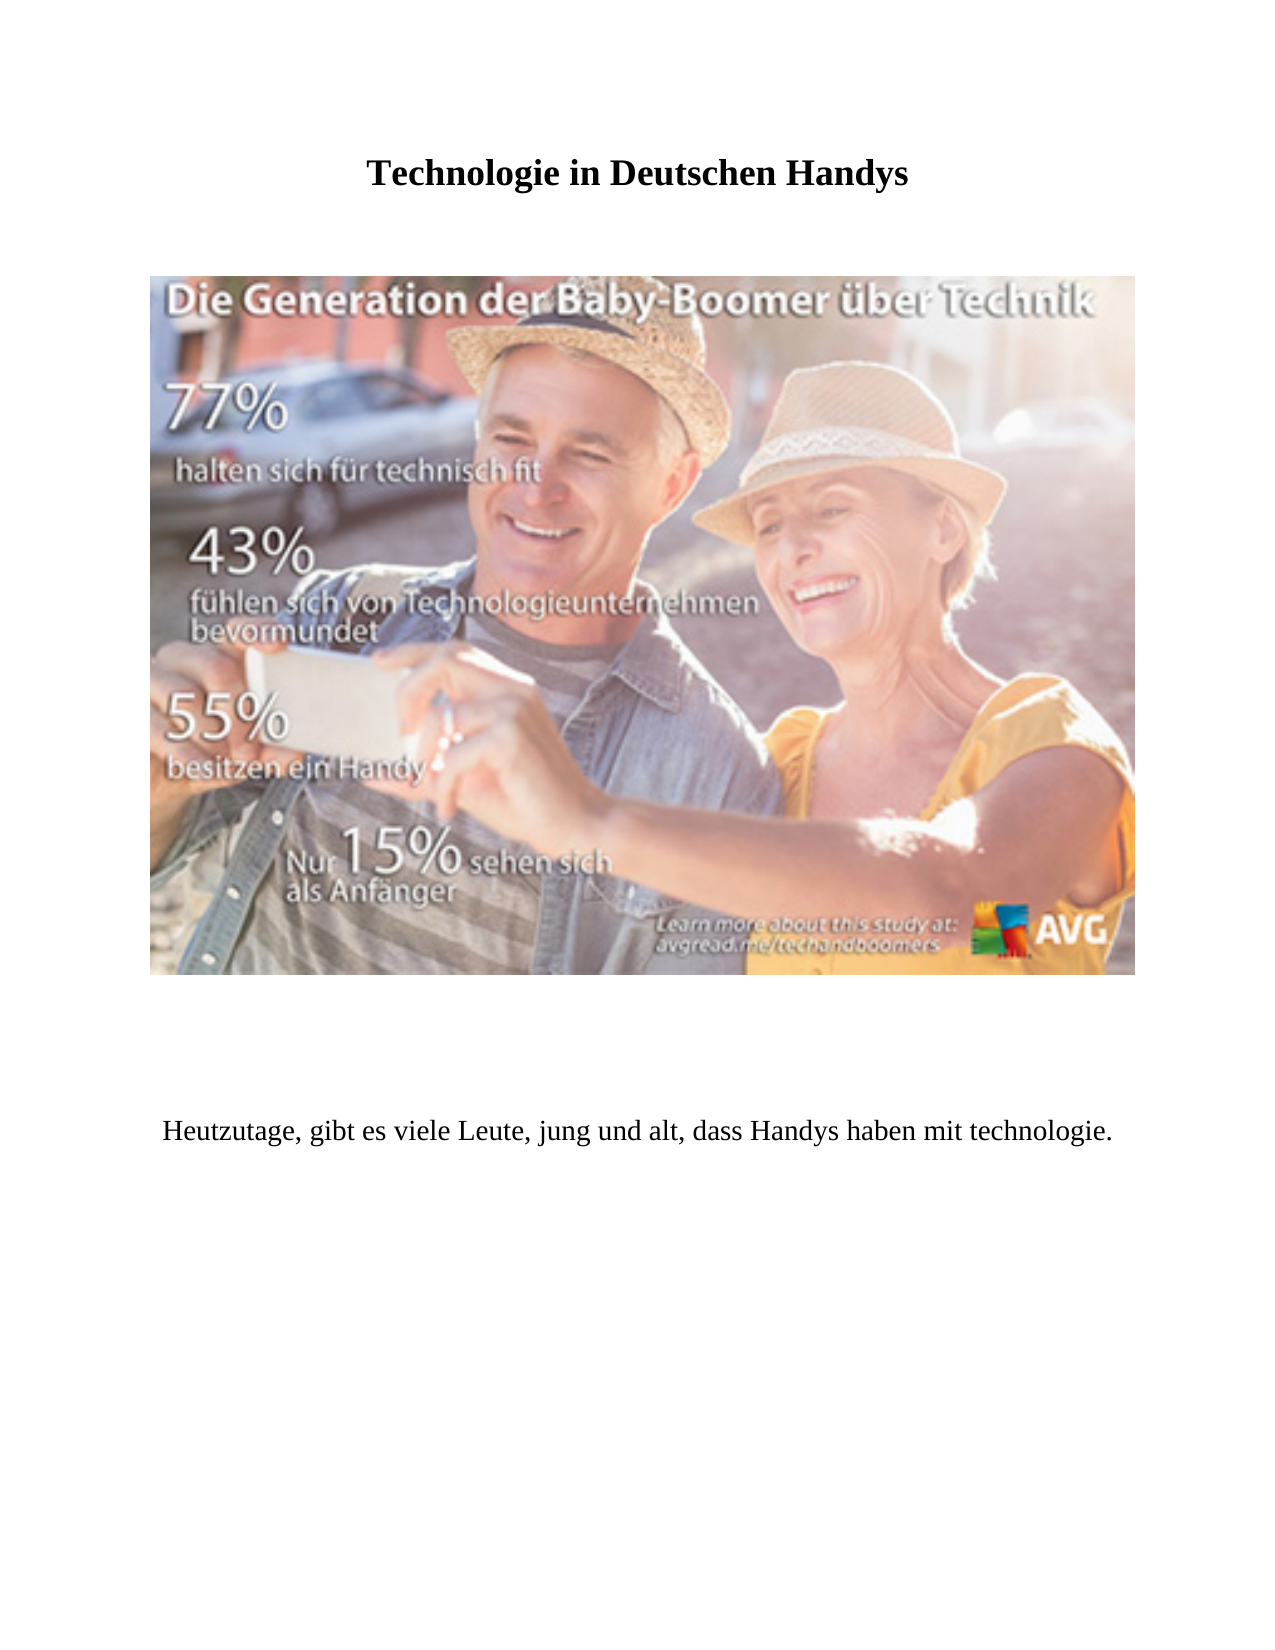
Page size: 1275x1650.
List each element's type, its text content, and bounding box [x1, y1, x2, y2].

text Technologie in Deutschen Handys [150, 150, 1125, 193]
text Heutzutage, gibt es viele Leute, jung und alt, dass Handys haben mit technologie. [150, 1113, 1125, 1147]
picture [150, 276, 1135, 975]
